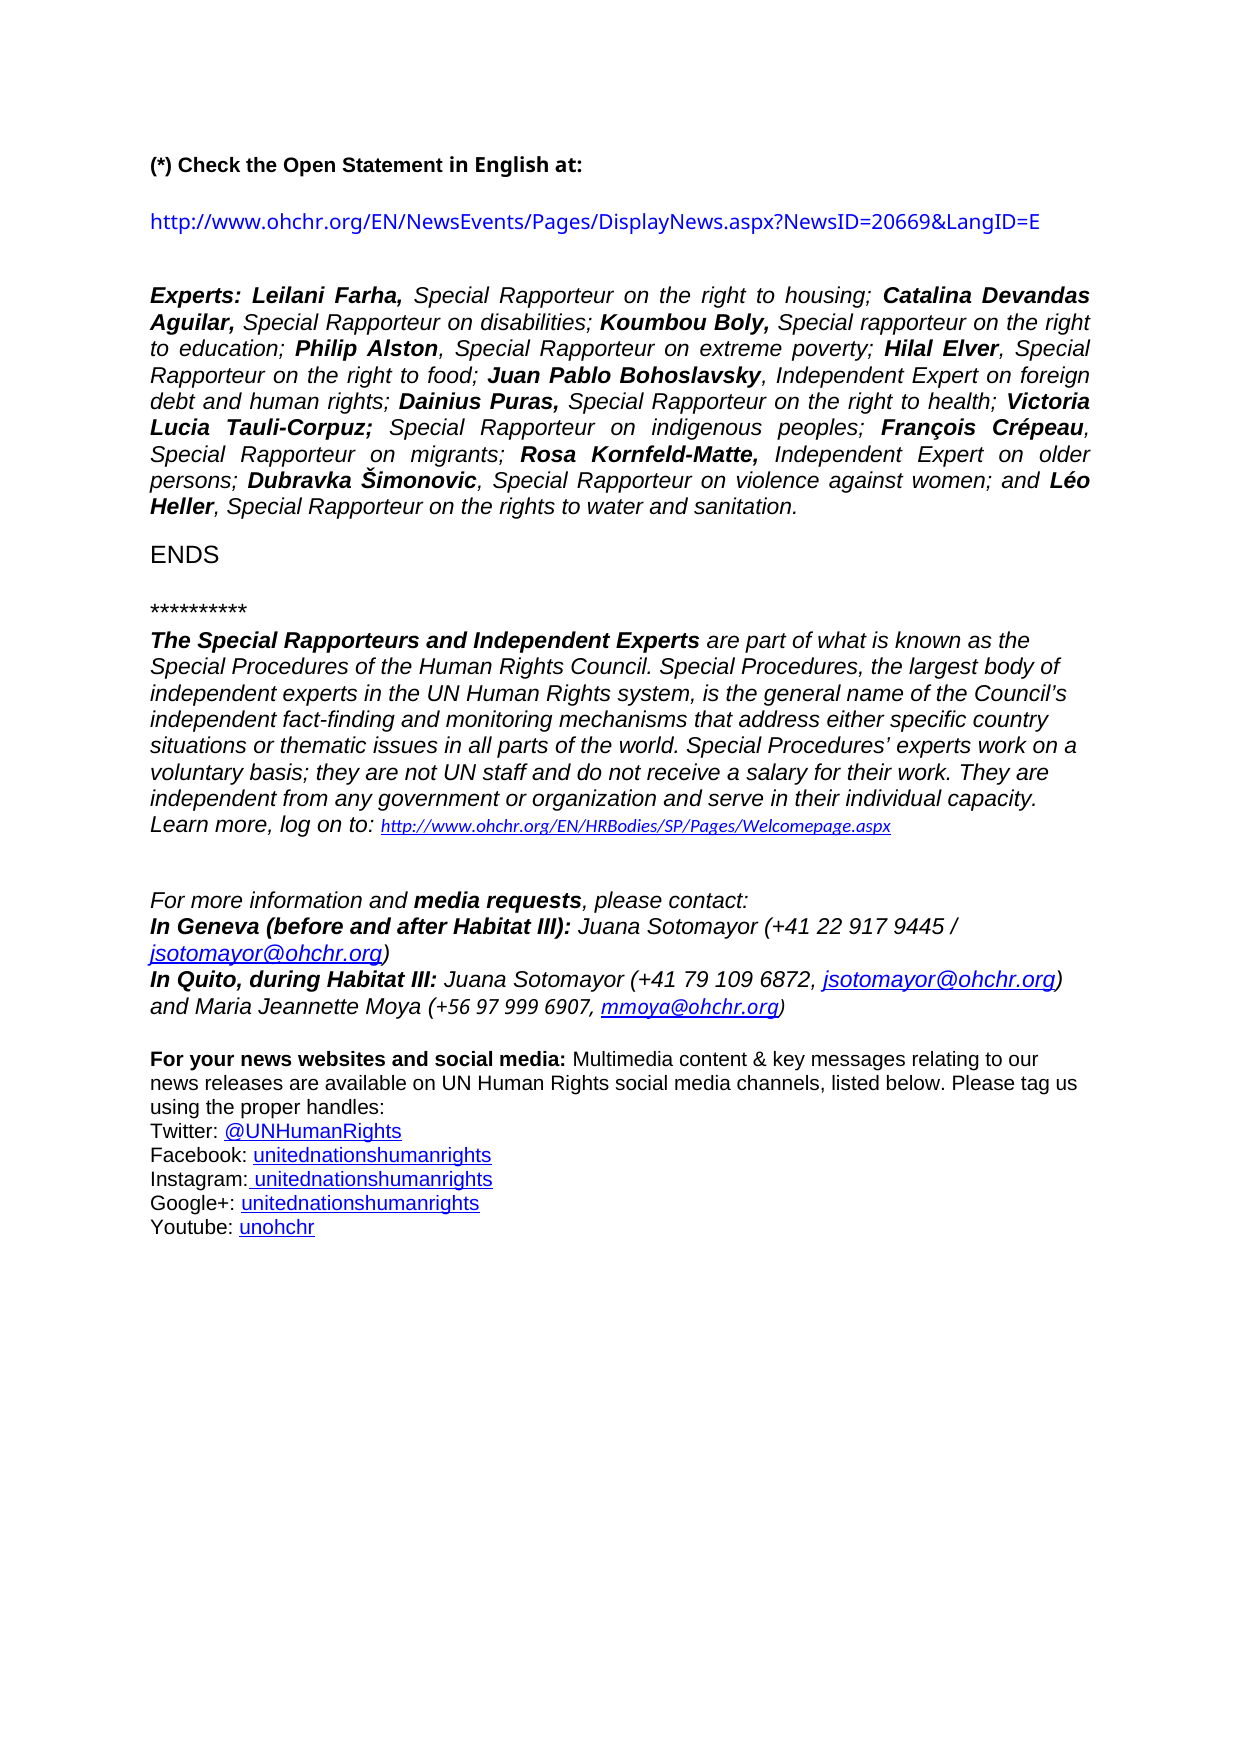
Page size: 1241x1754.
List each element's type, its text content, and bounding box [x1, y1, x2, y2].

text For your news websites and social media: Multimedia content & key messages relating to our news releases are available on UN Human Rights social media channels, listed below. Please tag us using the proper handles: Twitter: @UNHumanRights Facebook: unitednationshumanrights Instagram: unitednationshumanrights [150, 1047, 1090, 1191]
text ********** [150, 598, 1090, 627]
text The Special Rapporteurs and Independent Experts are part of what is known as the Special Procedures of the Human Rights Council. Special Procedures, the largest body of independent experts in the UN Human Rights system, is the general name of the Council’s independent fact-finding and monitoring mechanisms that address either specific country situations or thematic issues in all parts of the world. Special Procedures’ experts work on a voluntary basis; they are not UN staff and do not receive a salary for their work. They are independent from any government or organization and serve in their individual capacity. Learn more, log on to: http://www.ohchr.org/EN/HRBodies/SP/Pages/Welcomepage.aspx [150, 627, 1090, 838]
text In Geneva (before and after Habitat III): Juana Sotomayor (+41 22 917 9445 / jsotomayor@ohchr.org) [150, 913, 1090, 966]
text Experts: Leilani Farha, Special Rapporteur on the right to housing; Catalina Devandas Aguilar, Special Rapporteur on disabilities; Koumbou Boly, Special rapporteur on the right to education; Philip Alston, Special Rapporteur on extreme poverty; Hilal Elver, Special Rapporteur on the right to food; Juan Pablo Bohoslavsky, Independent Expert on foreign debt and human rights; Dainius Puras, Special Rapporteur on the right to health; Victoria Lucia Tauli-Corpuz; Special Rapporteur on indigenous peoples; François Crépeau, Special Rapporteur on migrants; Rosa Kornfeld-Matte, Independent Expert on older persons; Dubravka Šimonovic, Special Rapporteur on violence against women; and Léo Heller, Special Rapporteur on the rights to water and sanitation. [150, 282, 1090, 520]
text Google+: unitednationshumanrights Youtube: unohchr [150, 1191, 1090, 1239]
text http://www.ohchr.org/EN/NewsEvents/Pages/DisplayNews.aspx?NewsID=20669&LangID=E [150, 207, 1090, 235]
text For more information and media requests, please contact: [150, 887, 1090, 913]
text In Quito, during Habitat III: Juana Sotomayor (+41 79 109 6872, jsotomayor@ohchr.org) and Maria Jeannette Moya (+56 97 999 6907, mmoya@ohchr.org) [150, 966, 1090, 1021]
text ENDS [150, 541, 1090, 569]
text (*) Check the Open Statement in English at: [150, 150, 1090, 178]
